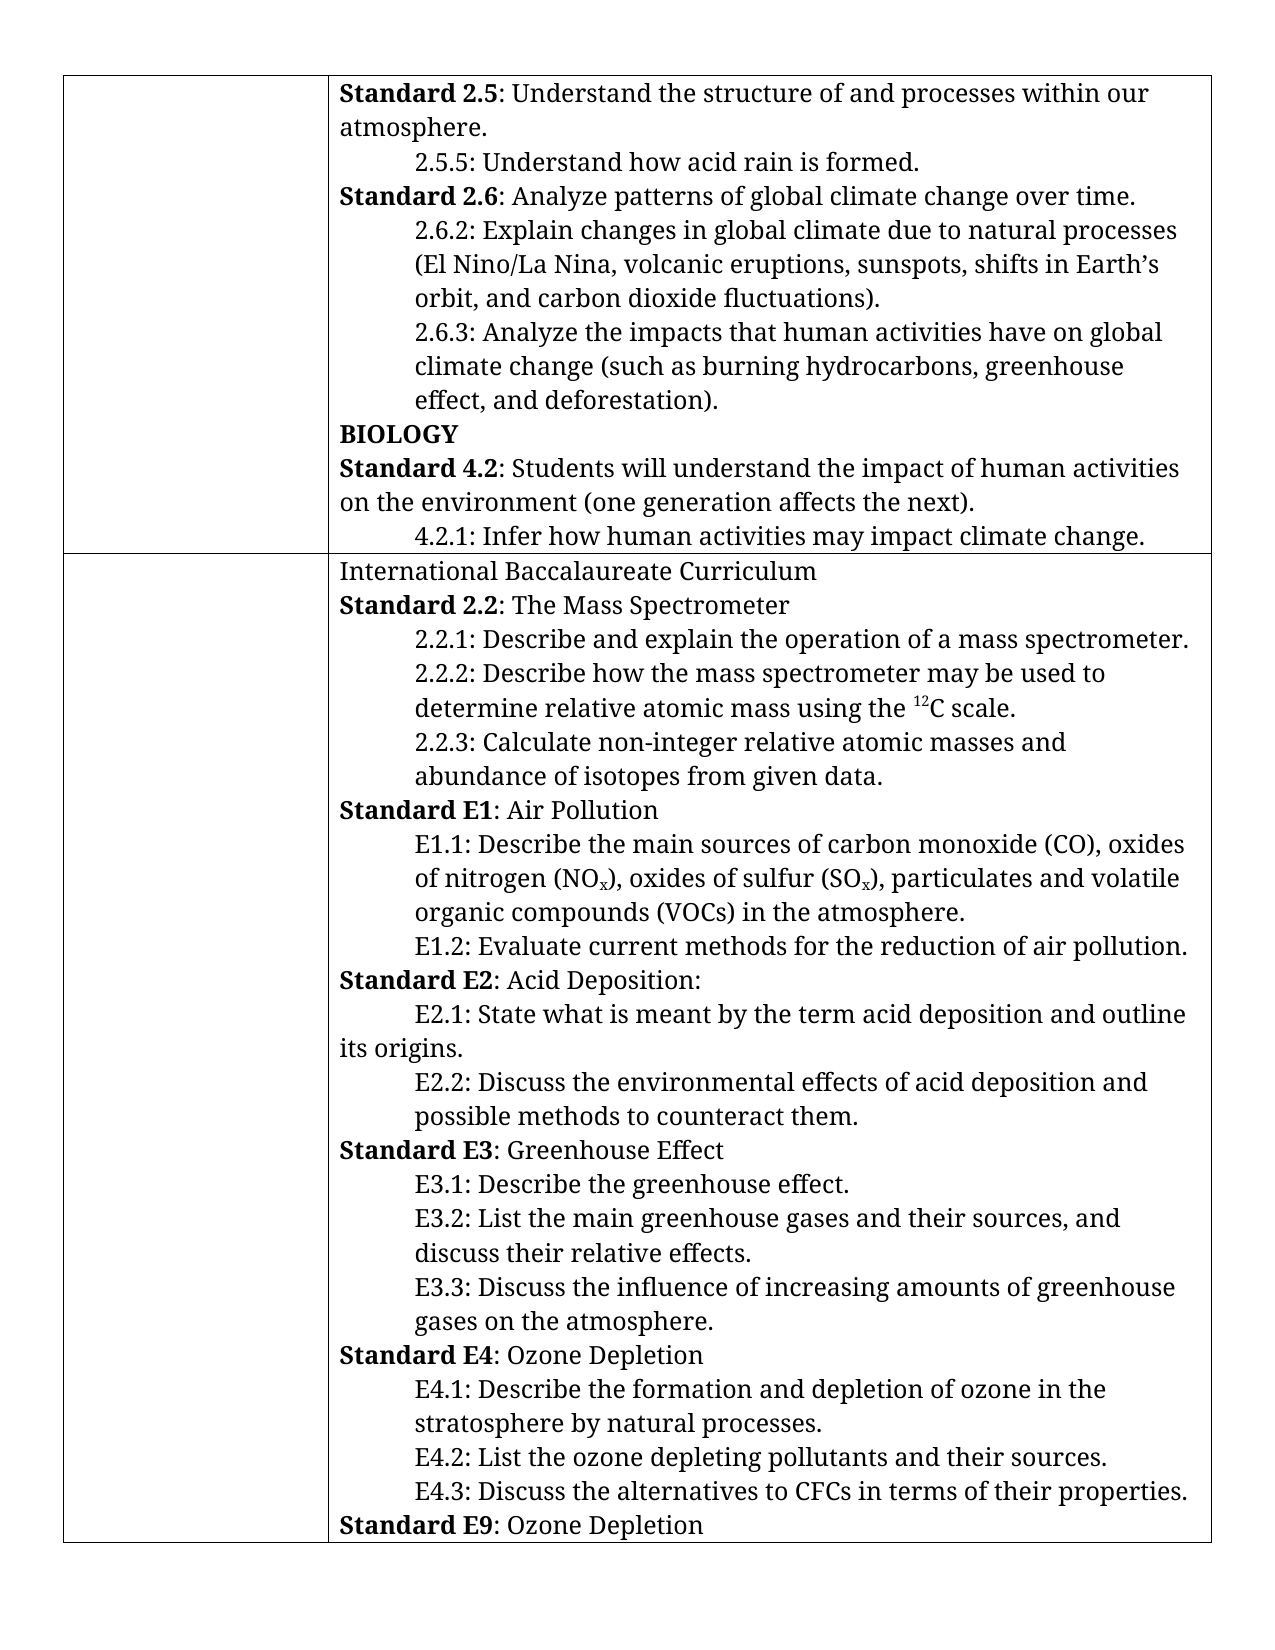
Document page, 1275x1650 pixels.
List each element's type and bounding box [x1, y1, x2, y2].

table_cell [64, 76, 328, 553]
table_cell [329, 554, 1211, 1542]
table_cell [329, 76, 1211, 553]
table_cell [64, 554, 328, 1542]
